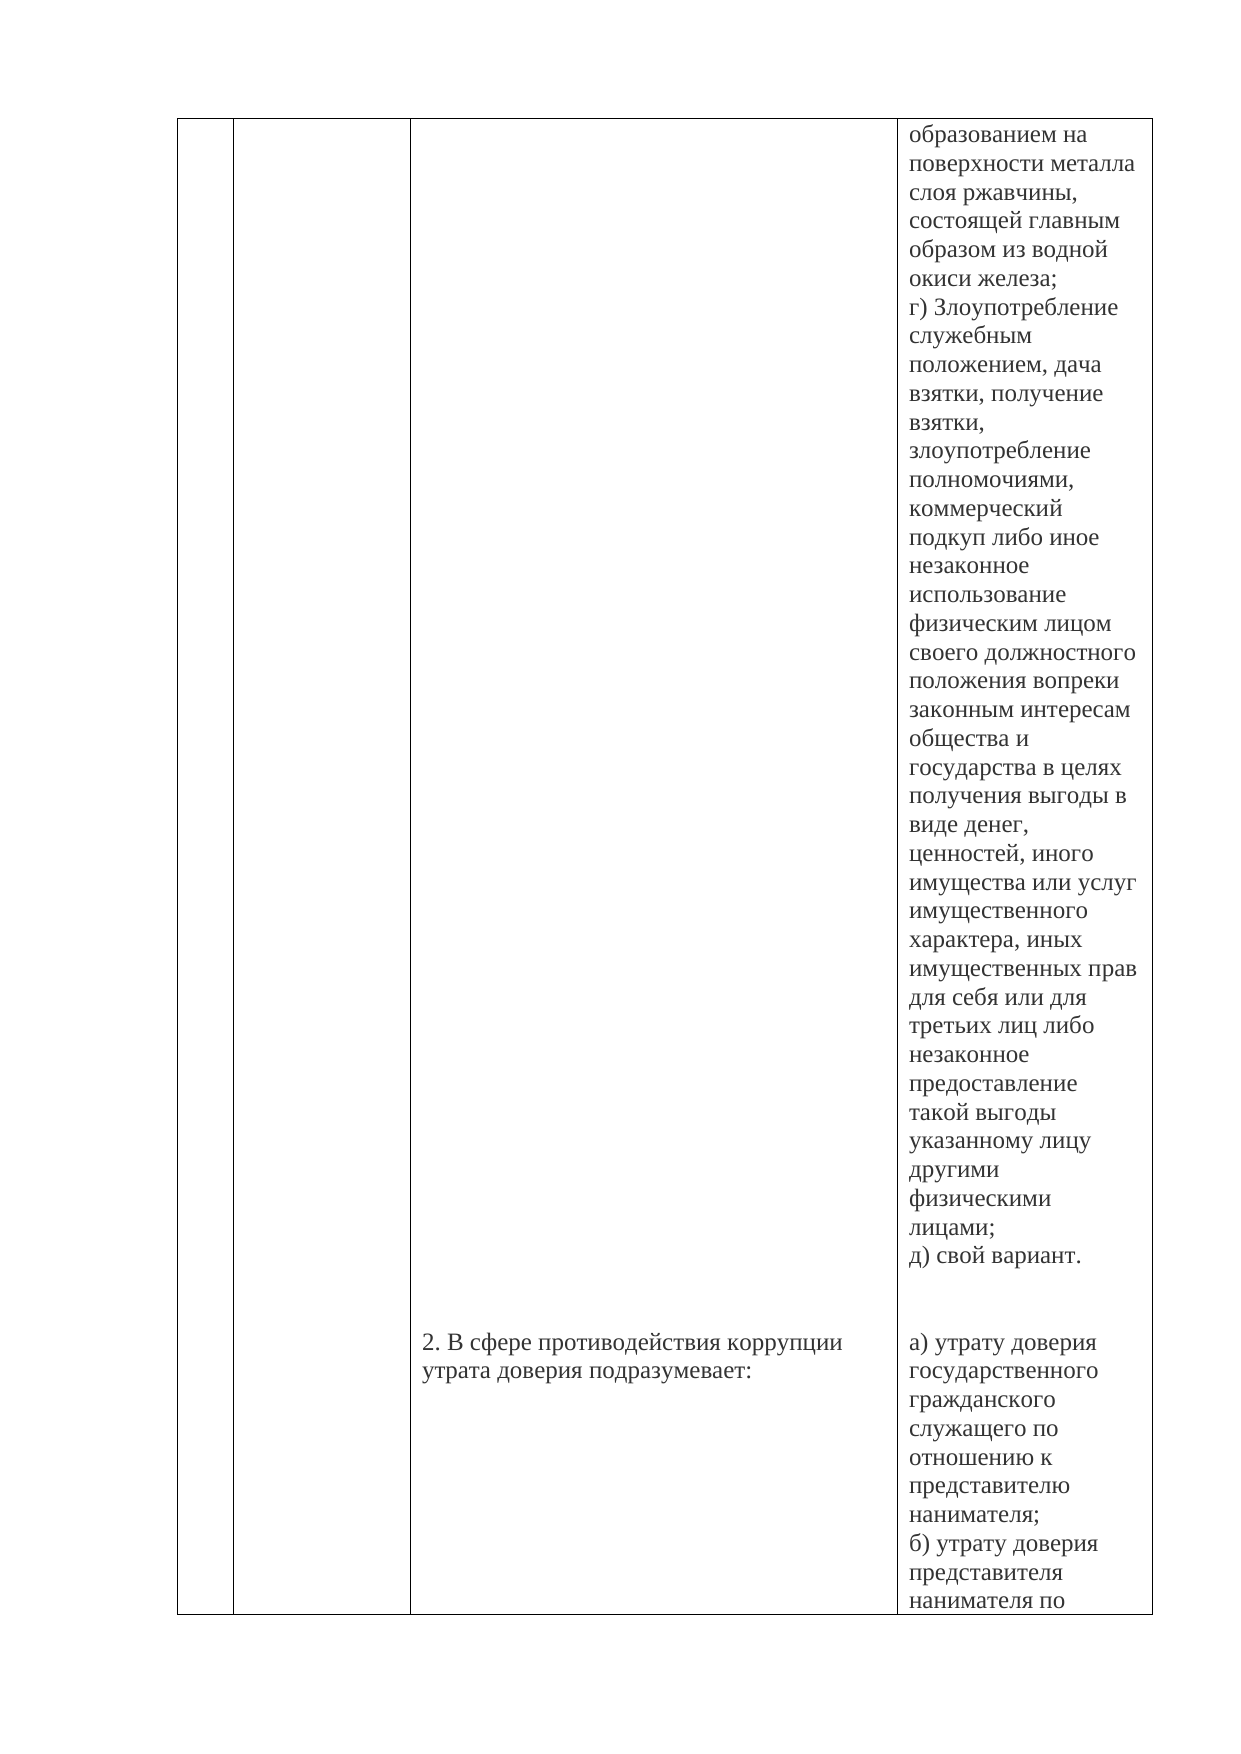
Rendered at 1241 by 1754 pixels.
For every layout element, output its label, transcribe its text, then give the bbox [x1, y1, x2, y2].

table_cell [234, 119, 410, 1614]
table_cell 3 [178, 119, 233, 1614]
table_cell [411, 119, 897, 1614]
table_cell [898, 119, 1152, 1614]
